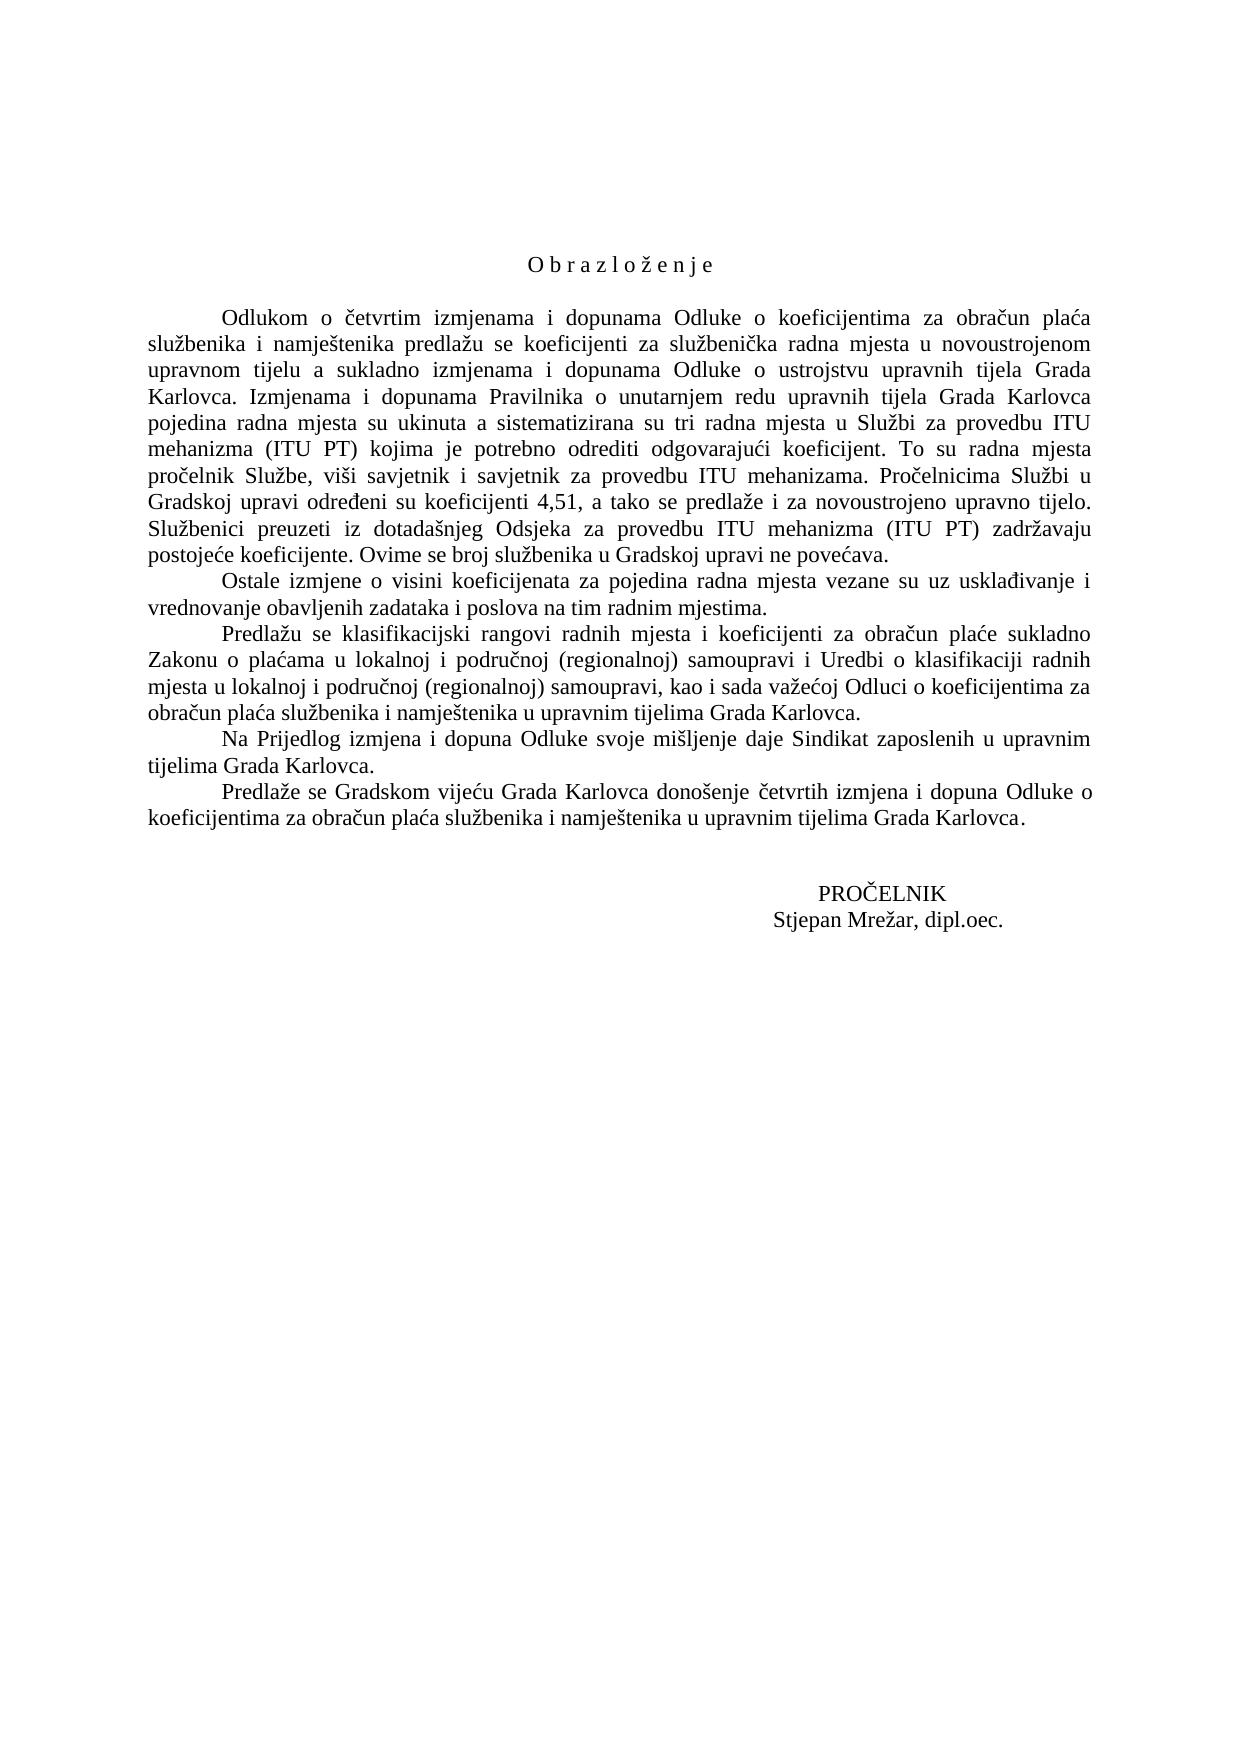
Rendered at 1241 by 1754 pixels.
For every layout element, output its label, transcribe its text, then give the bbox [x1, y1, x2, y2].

text Predlaže se Gradskom vijeću Grada Karlovca donošenje četvrtih izmjena i dopuna Odluke o koeficijentima za obračun plaća službenika i namještenika u upravnim tijelima Grada Karlovca. [148, 778, 1093, 831]
text Stjepan Mrežar, dipl.oec. [148, 906, 1093, 932]
text PROČELNIK [148, 880, 1093, 906]
text Na Prijedlog izmjena i dopuna Odluke svoje mišljenje daje Sindikat zaposlenih u upravnim tijelima Grada Karlovca. [148, 725, 1093, 778]
text Predlažu se klasifikacijski rangovi radnih mjesta i koeficijenti za obračun plaće sukladno Zakonu o plaćama u lokalnoj i područnoj (regionalnoj) samoupravi i Uredbi o klasifikaciji radnih mjesta u lokalnoj i područnoj (regionalnoj) samoupravi, kao i sada važećoj Odluci o koeficijentima za obračun plaća službenika i namještenika u upravnim tijelima Grada Karlovca. [148, 620, 1093, 725]
text Ostale izmjene o visini koeficijenata za pojedina radna mjesta vezane su uz usklađivanje i vrednovanje obavljenih zadataka i poslova na tim radnim mjestima. [148, 567, 1093, 620]
text O b r a z l o ž e n j e [148, 251, 1093, 277]
text Odlukom o četvrtim izmjenama i dopunama Odluke o koeficijentima za obračun plaća službenika i namještenika predlažu se koeficijenti za službenička radna mjesta u novoustrojenom upravnom tijelu a sukladno izmjenama i dopunama Odluke o ustrojstvu upravnih tijela Grada Karlovca. Izmjenama i dopunama Pravilnika o unutarnjem redu upravnih tijela Grada Karlovca pojedina radna mjesta su ukinuta a sistematizirana su tri radna mjesta u Službi za provedbu ITU mehanizma (ITU PT) kojima je potrebno odrediti odgovarajući koeficijent. To su radna mjesta pročelnik Službe, viši savjetnik i savjetnik za provedbu ITU mehanizama. Pročelnicima Službi u Gradskoj upravi određeni su koeficijenti 4,51, a tako se predlaže i za novoustrojeno upravno tijelo. Službenici preuzeti iz dotadašnjeg Odsjeka za provedbu ITU mehanizma (ITU PT) zadržavaju postojeće koeficijente. Ovime se broj službenika u Gradskoj upravi ne povećava. [148, 304, 1093, 567]
